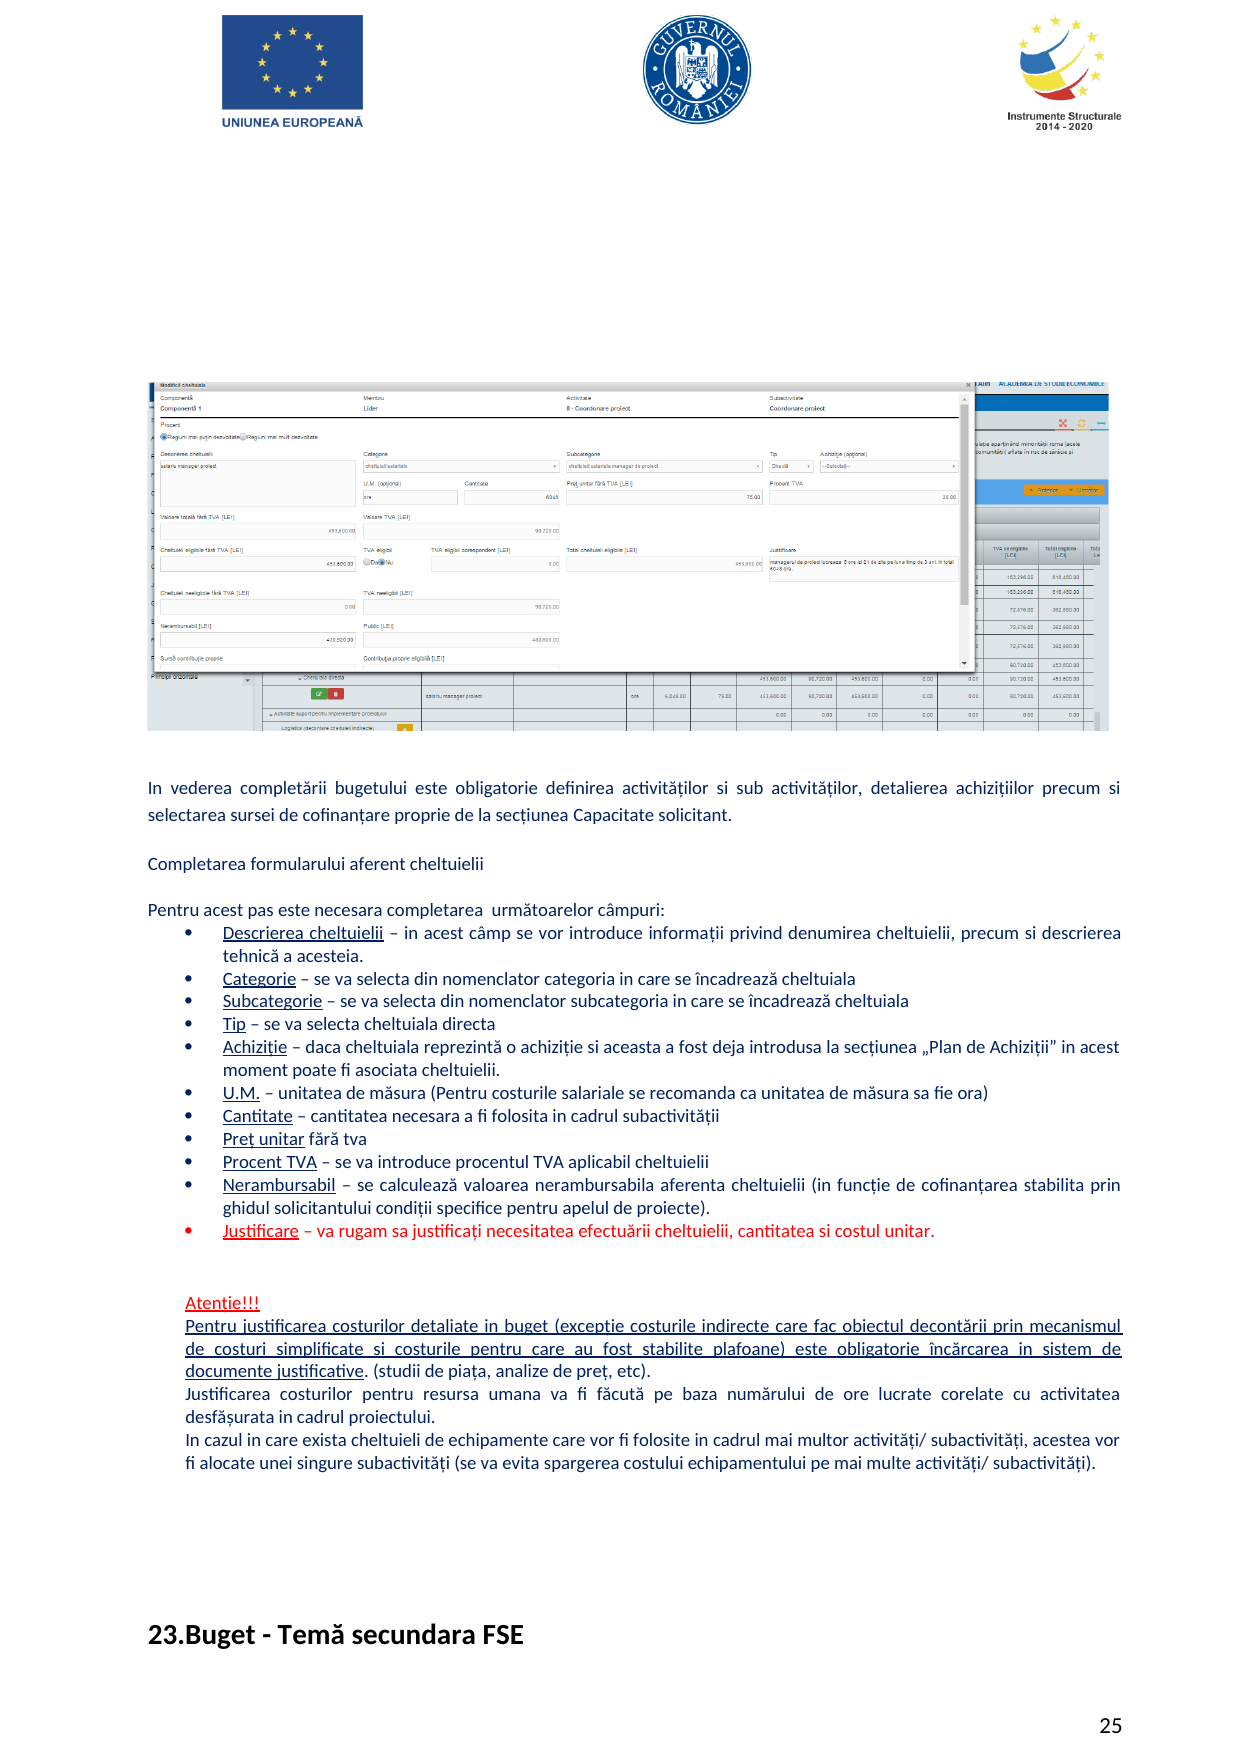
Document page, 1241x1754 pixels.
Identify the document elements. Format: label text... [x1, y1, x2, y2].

list Preț unitar fără tva [185, 1127, 1122, 1150]
picture [222, 15, 363, 127]
list Pentru justificarea costurilor detaliate in buget (excepție costurile indirecte care fac obiectul decontării prin mecanismul de costuri simplificate si costurile pentru care au fost stabilite plafoane) este obligatorie încărcarea in sistem de documente justificative. (studii de piaţa, analize de preț, etc). [185, 1335, 1122, 1356]
list Descrierea cheltuielii – in acest câmp se vor introduce informaţii privind denumirea cheltuielii, precum si descrierea tehnică a acesteia. [185, 921, 1122, 967]
list Atenție!!! [185, 1291, 1122, 1314]
list Justificarea costurilor pentru resursa umana va fi făcută pe baza numărului de ore lucrate corelate cu activitatea desfășurata in cadrul proiectului. [185, 1383, 1122, 1428]
list Tip – se va selecta cheltuiala directa [185, 1012, 1122, 1035]
picture [641, 13, 752, 125]
text Pentru acest pas este necesara completarea următoarelor câmpuri: [148, 898, 1122, 921]
list Procent TVA – se va introduce procentul TVA aplicabil cheltuielii [185, 1150, 1122, 1173]
list Pentru justificarea costurilor detaliate in buget (excepție costurile indirecte care fac obiectul decontării prin mecanismul de costuri simplificate si costurile pentru care au fost stabilite plafoane) este obligatorie încărcarea in sistem de documente justificative. (studii de piaţa, analize de preț, etc). [185, 1358, 1122, 1383]
text In vederea completării bugetului este obligatorie definirea activităților si sub activităților, detalierea achizițiilor precum si selectarea sursei de cofinanțare proprie de la secțiunea Capacitate solicitant. [148, 776, 1122, 826]
list In cazul in care exista cheltuieli de echipamente care vor fi folosite in cadrul mai multor activități/ subactivități, acestea vor fi alocate unei singure subactivități (se va evita spargerea costului echipamentului pe mai multe activități/ subactivități). [185, 1428, 1122, 1474]
text Completarea formularului aferent cheltuielii [148, 852, 1122, 875]
list Categorie – se va selecta din nomenclator categoria in care se încadrează cheltuiala [185, 967, 1122, 989]
subtitle 23.Buget - Temă secundara FSE [148, 1616, 1122, 1652]
picture [1008, 15, 1121, 130]
list U.M. – unitatea de măsura (Pentru costurile salariale se recomanda ca unitatea de măsura sa fie ora) [185, 1081, 1122, 1104]
list Subcategorie – se va selecta din nomenclator subcategoria in care se încadrează cheltuiala [185, 989, 1122, 1012]
list Achiziție – daca cheltuiala reprezintă o achiziție si aceasta a fost deja introdusa la secțiunea „Plan de Achiziții” in acest moment poate fi asociata cheltuielii. [185, 1035, 1122, 1081]
list Cantitate – cantitatea necesara a fi folosita in cadrul subactivității [185, 1104, 1122, 1127]
list Nerambursabil – se calculează valoarea nerambursabila aferenta cheltuielii (in funcție de cofinanțarea stabilita prin ghidul solicitantului condiții specifice pentru apelul de proiecte). [185, 1173, 1122, 1219]
picture [147, 382, 1109, 731]
list Justificare – va rugam sa justificați necesitatea efectuării cheltuielii, cantitatea si costul unitar. [185, 1219, 1122, 1242]
